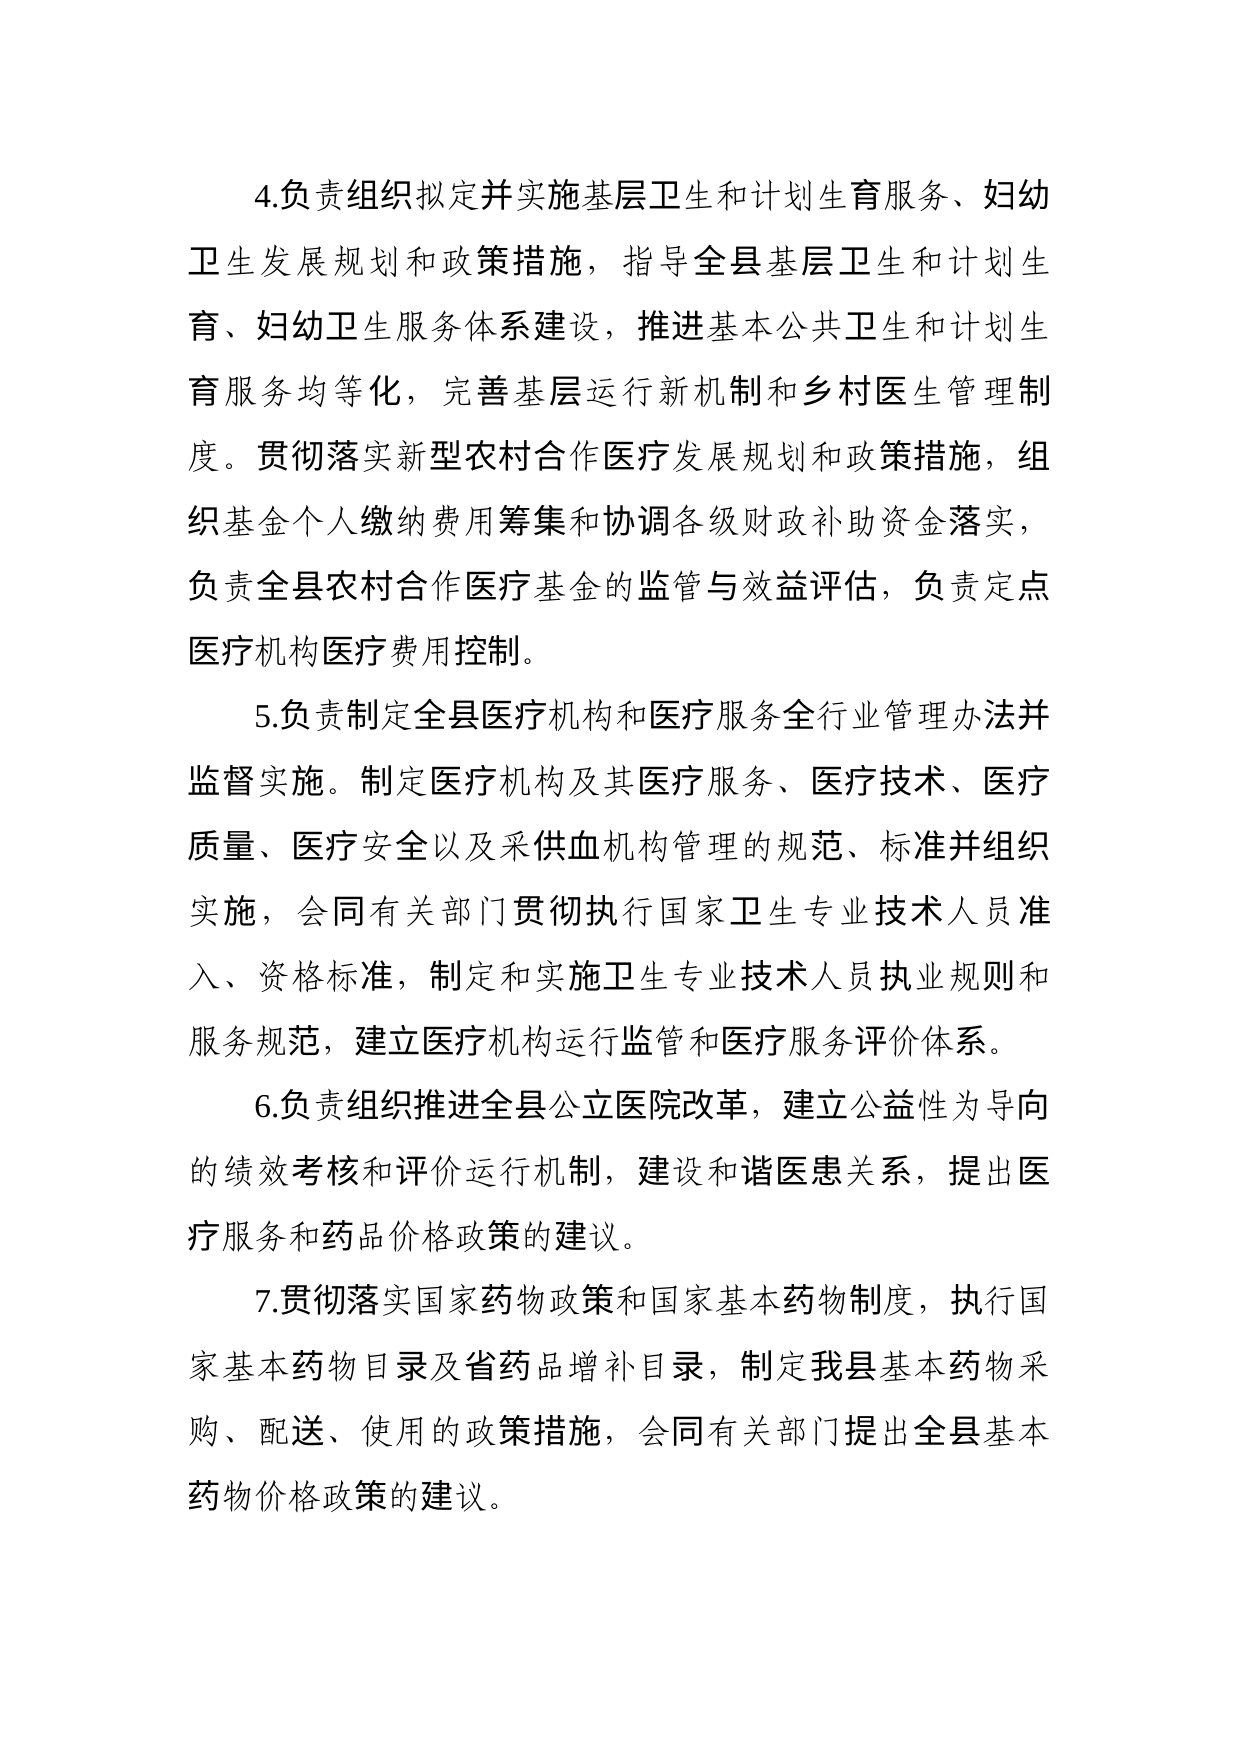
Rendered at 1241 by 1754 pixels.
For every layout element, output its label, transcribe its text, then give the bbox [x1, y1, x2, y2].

text 4.负责组织拟定并实施基层卫生和计划生育服务、妇幼卫生发展规划和政策措施，指导全县基层卫生和计划生育、妇幼卫生服务体系建设，推进基本公共卫生和计划生育服务均等化，完善基层运行新机制和乡村医生管理制度。贯彻落实新型农村合作医疗发展规划和政策措施，组织基金个人缴纳费用筹集和协调各级财政补助资金落实，负责全县农村合作医疗基金的监管与效益评估，负责定点医疗机构医疗费用控制。 [187, 162, 1053, 682]
text 6.负责组织推进全县公立医院改革，建立公益性为导向的绩效考核和评价运行机制，建设和谐医患关系，提出医疗服务和药品价格政策的建议。 [187, 1072, 1053, 1267]
text 7.贯彻落实国家药物政策和国家基本药物制度，执行国家基本药物目录及省药品增补目录，制定我县基本药物采购、配送、使用的政策措施，会同有关部门提出全县基本药物价格政策的建议。 [187, 1267, 1053, 1527]
text 5.负责制定全县医疗机构和医疗服务全行业管理办法并监督实施。制定医疗机构及其医疗服务、医疗技术、医疗质量、医疗安全以及采供血机构管理的规范、标准并组织实施，会同有关部门贯彻执行国家卫生专业技术人员准入、资格标准，制定和实施卫生专业技术人员执业规则和服务规范，建立医疗机构运行监管和医疗服务评价体系。 [187, 682, 1053, 1072]
